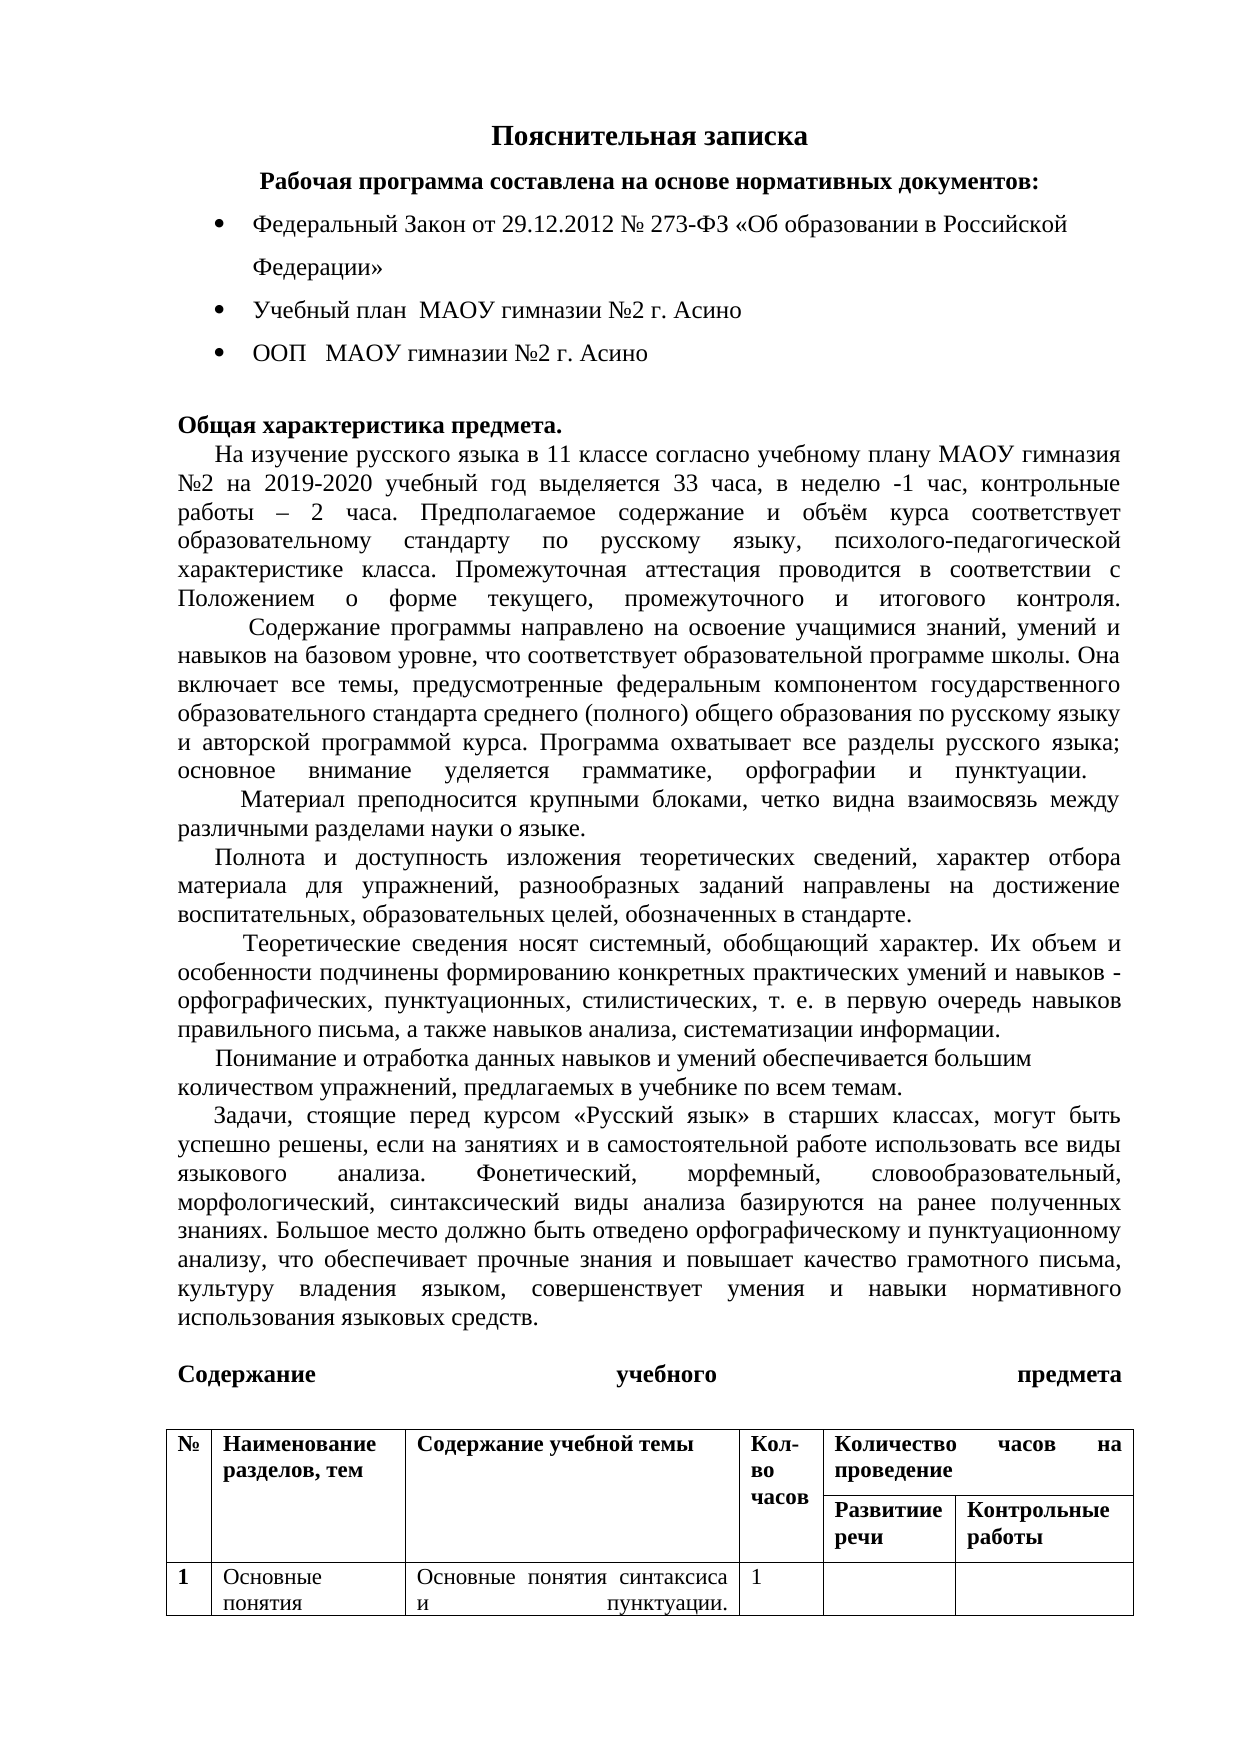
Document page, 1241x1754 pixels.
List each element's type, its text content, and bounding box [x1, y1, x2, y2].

table_cell 1 [167, 1563, 211, 1615]
table_cell [956, 1563, 1133, 1615]
list Учебный план МАОУ гимназии №2 г. Асино [215, 295, 1122, 324]
table_cell Контрольные работы [956, 1496, 1133, 1562]
table_header Кол-во часов [740, 1430, 823, 1562]
list Федеральный Закон от 29.12.2012 № 273-ФЗ «Об образовании в Российской [215, 209, 1122, 238]
text На изучение русского языка в 11 классе согласно учебному плану МАОУ гимназия №2 на 2019-2020 учебный год выделяется 33 часа, в неделю -1 час, контрольные работы – 2 часа. Предполагаемое содержание и объём курса соответствует образовательному стандарту по русскому языку, психолого-педагогической характеристике класса. Промежуточная аттестация проводится в соответствии с Положением о форме текущего, промежуточного и итогового контроля. Содержание программы направлено на освоение учащимися знаний, умений и навыков на базовом уровне, что соответствует образовательной программе школы. Она включает все темы, предусмотренные федеральным компонентом государственного образовательного стандарта среднего (полного) общего образования по русскому языку и авторской программой курса. Программа охватывает все разделы русского языка; основное внимание уделяется грамматике, орфографии и пунктуации. Материал преподносится крупными блоками, четко видна взаимосвязь между различными разделами науки о языке. [177, 439, 1121, 842]
text Задачи, стоящие перед курсом «Русский язык» в старших классах, могут быть успешно решены, если на занятиях и в самостоятельной работе использовать все виды языкового анализа. Фонетический, морфемный, словообразовательный, морфологический, синтаксический виды анализа базируются на ранее полученных знаниях. Большое место должно быть отведено орфографическому и пунктуационному анализу, что обеспечивает прочные знания и повышает качество грамотного письма, культуру владения языком, совершенствует умения и навыки нормативного использования языковых средств. [177, 1100, 1122, 1330]
table_cell 1 [740, 1563, 823, 1615]
table_header Количество часов на проведение [824, 1430, 1133, 1495]
text Пояснительная записка Рабочая программа составлена на основе нормативных документов: [177, 118, 1122, 195]
text Теоретические сведения носят системный, обобщающий характер. Их объем и особенности подчинены формированию конкретных практических умений и навыков -орфографических, пунктуационных, стилистических, т. е. в первую очередь навыков правильного письма, а также навыков анализа, систематизации информации. [177, 928, 1122, 1043]
text Содержание учебного предмета [177, 1359, 1122, 1417]
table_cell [212, 1563, 405, 1615]
list ООП МАОУ гимназии №2 г. Асино [215, 338, 1122, 367]
list Федерации» [252, 252, 1122, 281]
table_cell Развитиие речи [824, 1496, 955, 1562]
table_header Содержание учебной темы [406, 1430, 739, 1562]
table_cell [824, 1563, 955, 1615]
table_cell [406, 1563, 739, 1615]
text Понимание и отработка данных навыков и умений обеспечивается большим количеством упражнений, предлагаемых в учебнике по всем темам. [177, 1043, 1122, 1100]
table_header Наименование разделов, тем [212, 1430, 405, 1562]
table_header № [167, 1430, 211, 1562]
text Полнота и доступность изложения теоретических сведений, характер отбора материала для упражнений, разнообразных заданий направлены на достижение воспитательных, образовательных целей, обозначенных в стандарте. [177, 842, 1121, 928]
text Общая характеристика предмета. [177, 382, 1122, 439]
